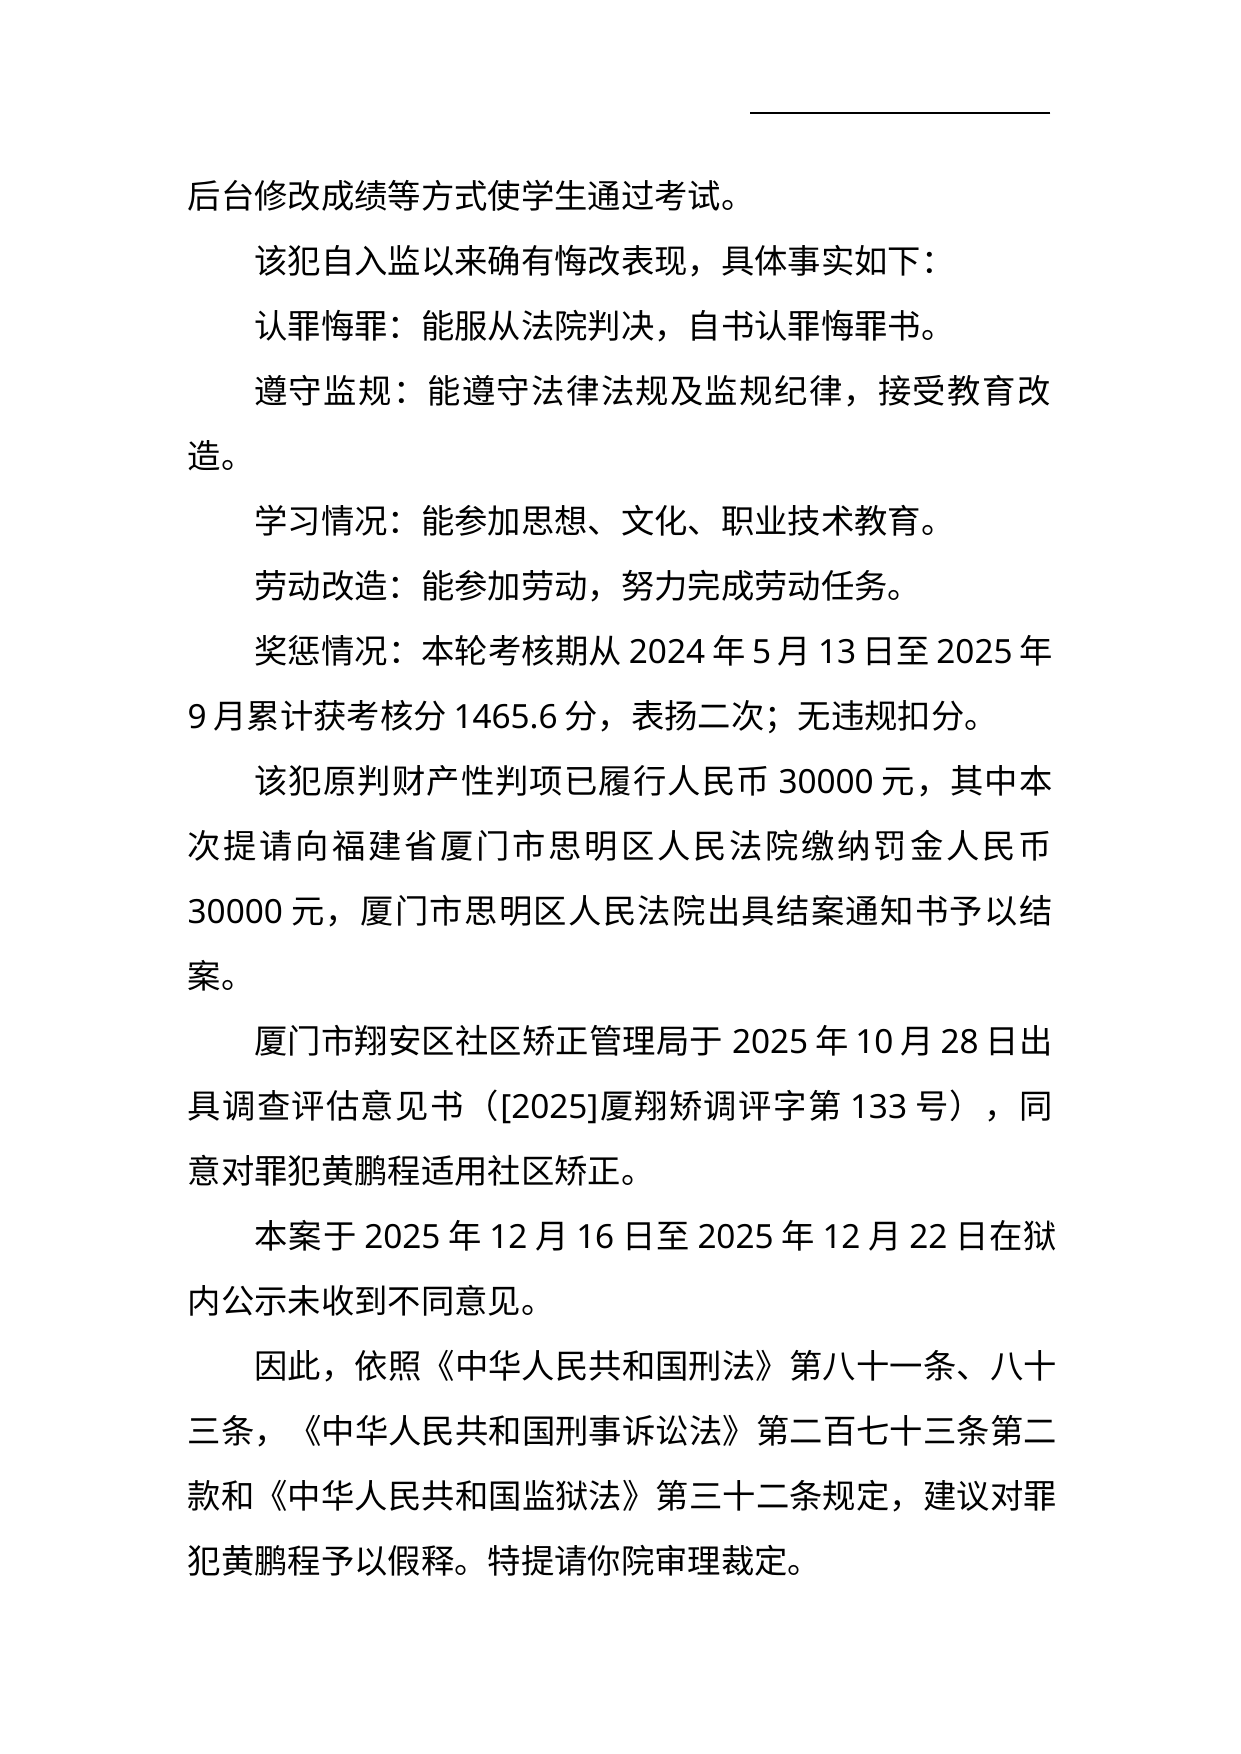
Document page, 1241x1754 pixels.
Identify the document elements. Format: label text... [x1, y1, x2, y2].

text 认罪悔罪：能服从法院判决，自书认罪悔罪书。 [187, 292, 1053, 357]
text 该犯自入监以来确有悔改表现，具体事实如下： [187, 227, 1053, 292]
text 厦门市翔安区社区矫正管理局于2025年10月28日出具调查评估意见书（[2025]厦翔矫调评字第133号），同意对罪犯黄鹏程适用社区矫正。 [187, 1007, 1053, 1202]
text 该犯原判财产性判项已履行人民币30000元，其中本次提请向福建省厦门市思明区人民法院缴纳罚金人民币30000元，厦门市思明区人民法院出具结案通知书予以结案。 [187, 747, 1053, 1007]
text 学习情况：能参加思想、文化、职业技术教育。 [187, 487, 1053, 552]
text 劳动改造：能参加劳动，努力完成劳动任务。 [187, 552, 1053, 617]
text 奖惩情况：本轮考核期从2024年5月13日至2025年9月累计获考核分1465.6分，表扬二次；无违规扣分。 [187, 617, 1053, 747]
text 遵守监规：能遵守法律法规及监规纪律，接受教育改造。 [187, 357, 1053, 487]
text 因此，依照《中华人民共和国刑法》第八十一条、八十三条，《中华人民共和国刑事诉讼法》第二百七十三条第二款和《中华人民共和国监狱法》第三十二条规定，建议对罪犯黄鹏程予以假释。特提请你院审理裁定。 [187, 1332, 1058, 1592]
text 本案于2025年12月16日至2025年12月22日在狱内公示未收到不同意见。 [187, 1202, 1058, 1332]
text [187, 162, 1053, 227]
